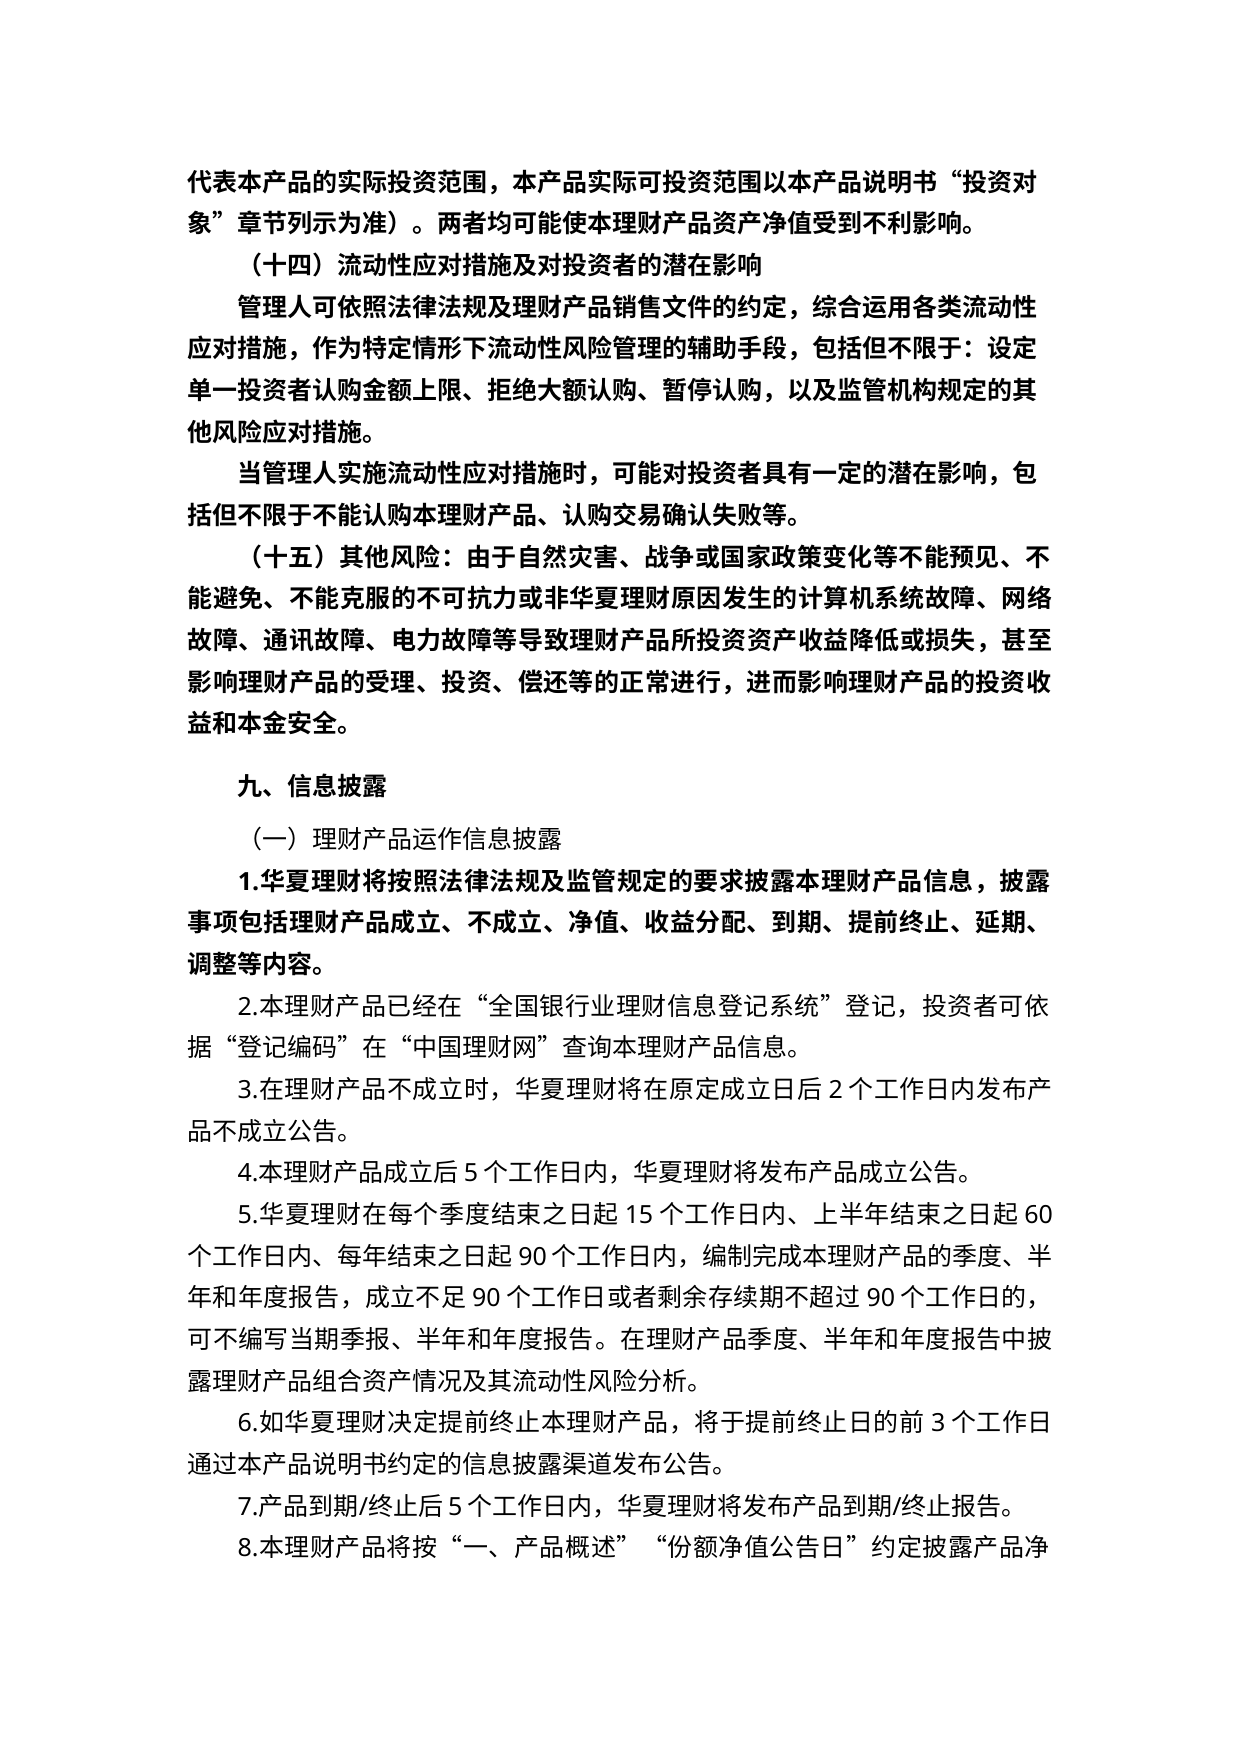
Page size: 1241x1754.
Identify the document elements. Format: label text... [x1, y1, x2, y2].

text 2.本理财产品已经在“全国银行业理财信息登记系统”登记，投资者可依据“登记编码”在“中国理财网”查询本理财产品信息。 [187, 986, 1053, 1064]
text （十四）流动性应对措施及对投资者的潜在影响 [187, 245, 1053, 282]
text （一）理财产品运作信息披露 [187, 819, 1053, 856]
text （十五）其他风险：由于自然灾害、战争或国家政策变化等不能预见、不能避免、不能克服的不可抗力或非华夏理财原因发生的计算机系统故障、网络故障、通讯故障、电力故障等导致理财产品所投资资产收益降低或损失，甚至影响理财产品的受理、投资、偿还等的正常进行，进而影响理财产品的投资收益和本金安全。 [187, 537, 1053, 740]
text 当管理人实施流动性应对措施时，可能对投资者具有一定的潜在影响，包括但不限于不能认购本理财产品、认购交易确认失败等。 [187, 454, 1053, 532]
text 九、信息披露 [187, 762, 1053, 803]
text 1.华夏理财将按照法律法规及监管规定的要求披露本理财产品信息，披露事项包括理财产品成立、不成立、净值、收益分配、到期、提前终止、延期、调整等内容。 [187, 861, 1053, 981]
text 4.本理财产品成立后5个工作日内，华夏理财将发布产品成立公告。 [187, 1153, 1053, 1189]
text 3.在理财产品不成立时，华夏理财将在原定成立日后2个工作日内发布产品不成立公告。 [187, 1069, 1053, 1147]
text 6.如华夏理财决定提前终止本理财产品，将于提前终止日的前3个工作日通过本产品说明书约定的信息披露渠道发布公告。 [187, 1403, 1053, 1481]
text 5.华夏理财在每个季度结束之日起15个工作日内、上半年结束之日起60个工作日内、每年结束之日起90个工作日内，编制完成本理财产品的季度、半年和年度报告，成立不足90个工作日或者剩余存续期不超过90个工作日的，可不编写当期季报、半年和年度报告。在理财产品季度、半年和年度报告中披露理财产品组合资产情况及其流动性风险分析。 [187, 1194, 1053, 1397]
text 7.产品到期/终止后5个工作日内，华夏理财将发布产品到期/终止报告。 [187, 1486, 1053, 1522]
text 管理人可依照法律法规及理财产品销售文件的约定，综合运用各类流动性应对措施，作为特定情形下流动性风险管理的辅助手段，包括但不限于：设定单一投资者认购金额上限、拒绝大额认购、暂停认购，以及监管机构规定的其他风险应对措施。 [187, 287, 1053, 448]
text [187, 1528, 1053, 1564]
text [187, 162, 1053, 240]
